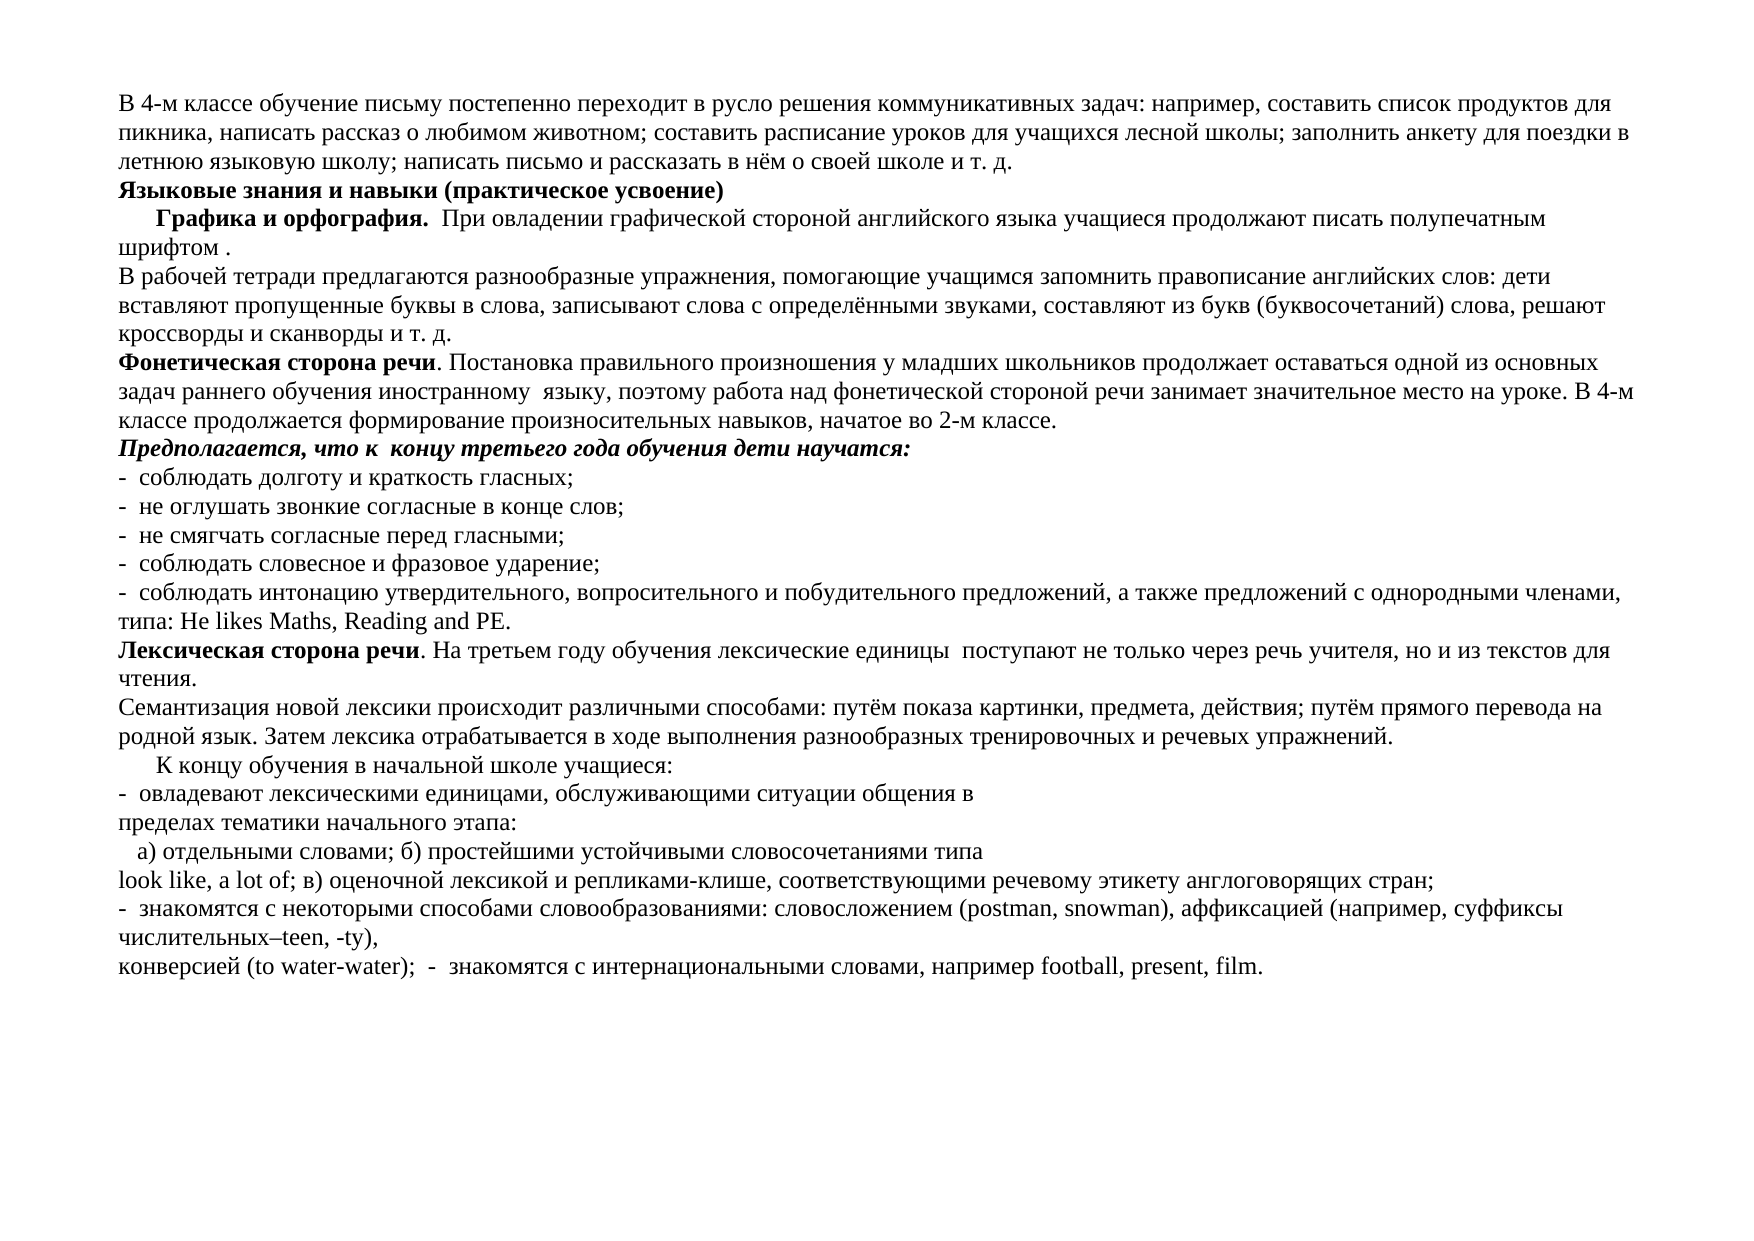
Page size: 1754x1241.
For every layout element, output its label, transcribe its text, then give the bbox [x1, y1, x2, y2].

text В рабочей тетради предлагаются разнообразные упражнения, помогающие учащимся запомнить правописание английских слов: дети вставляют пропущенные буквы в слова, записывают слова с определёнными звуками, составляют из букв (буквосочетаний) слова, решают кроссворды и сканворды и т. д. [118, 261, 1636, 347]
text конверсией (to water-water); - знакомятся с интернациональными словами, например football, present, film. [118, 951, 1636, 980]
text - овладевают лексическими единицами, обслуживающими ситуации общения в [118, 778, 1636, 807]
text - знакомятся с некоторыми способами словообразованиями: словосложением (postman, snowman), аффиксацией (например, суффиксы числительных–teen, -ty), [118, 893, 1636, 951]
text - не смягчать согласные перед гласными; [118, 520, 1636, 548]
text - соблюдать словесное и фразовое ударение; [118, 548, 1636, 577]
text Предполагается, что к концу третьего года обучения дети научатся: [118, 433, 1636, 462]
text К концу обучения в начальной школе учащиеся: [118, 750, 1636, 778]
text Фонетическая сторона речи. Постановка правильного произношения у младших школьников продолжает оставаться одной из основных задач раннего обучения иностранному языку, поэтому работа над фонетической стороной речи занимает значительное место на уроке. В 4-м классе продолжается формирование произносительных навыков, начатое во 2-м классе. [118, 347, 1636, 433]
text Лексическая сторона речи. На третьем году обучения лексические единицы поступают не только через речь учителя, но и из текстов для чтения. [118, 635, 1636, 692]
text Семантизация новой лексики происходит различными способами: путём показа картинки, предмета, действия; путём прямого перевода на родной язык. Затем лексика отрабатывается в ходе выполнения разнообразных тренировочных и речевых упражнений. [118, 692, 1636, 750]
text Языковые знания и навыки (практическое усвоение) [118, 175, 1636, 203]
text В 4-м классе обучение письму постепенно переходит в русло решения коммуникативных задач: например, составить список продуктов для пикника, написать рассказ о любимом животном; составить расписание уроков для учащихся лесной школы; заполнить анкету для поездки в летнюю языковую школу; написать письмо и рассказать в нём о своей школе и т. д. [118, 88, 1636, 175]
text пределах тематики начального этапа: [118, 807, 1636, 836]
text - соблюдать интонацию утвердительного, вопросительного и побудительного предложений, а также предложений с однородными членами, типа: He likes Maths, Reading and PE. [118, 577, 1636, 635]
text - не оглушать звонкие согласные в конце слов; [118, 491, 1636, 520]
text Графика и орфография. При овладении графической стороной английского языка учащиеся продолжают писать полупечатным шрифтом . [118, 203, 1636, 261]
text - соблюдать долготу и краткость гласных; [118, 462, 1636, 491]
text а) отдельными словами; б) простейшими устойчивыми словосочетаниями типа [118, 836, 1636, 865]
text look like, a lot of; в) оценочной лексикой и репликами-клише, соответствующими речевому этикету англоговорящих стран; [118, 865, 1636, 893]
